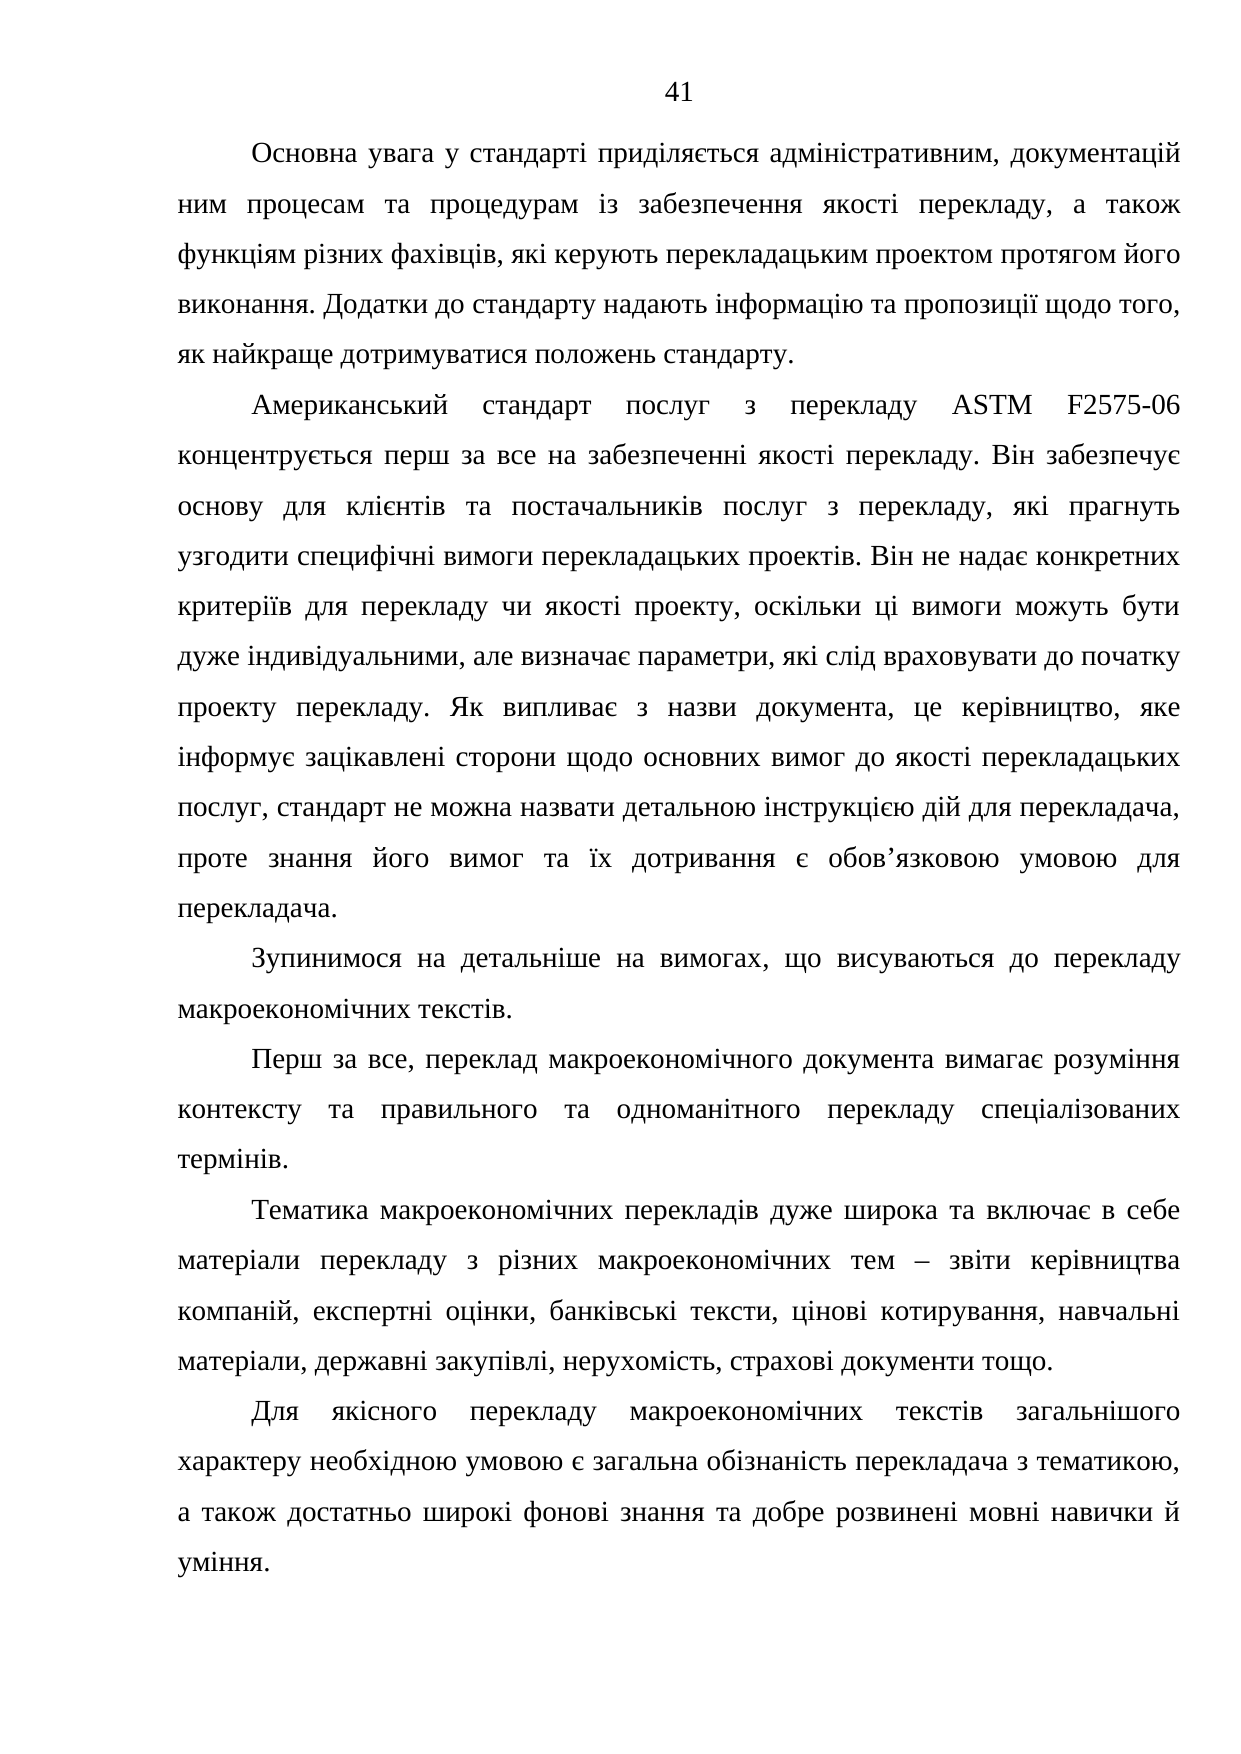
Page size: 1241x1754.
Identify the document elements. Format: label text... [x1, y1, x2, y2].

text Перш за все, переклад макроекономічного документа вимагає розуміння контексту та правильного та одноманітного перекладу спеціалізованих термінів. [177, 1041, 1181, 1175]
text Тематика макроекономічних перекладів дуже широка та включає в себе матеріали перекладу з різних макроекономічних тем – звіти керівництва компаній, експертні оцінки, банківські тексти, цінові котирування, навчальні матеріали, державні закупівлі, нерухомість, страхові документи тощо. [177, 1192, 1181, 1376]
text Основна увага у стандарті приділяється адміністративним, документацій ним процесам та процедурам із забезпечення якості перекладу, а також функціям різних фахівців, які керують перекладацьким проектом протягом його виконання. Додатки до стандарту надають інформацію та пропозиції щодо того, як найкраще дотримуватися положень стандарту. [177, 135, 1181, 370]
text Зупинимося на детальніше на вимогах, що висуваються до перекладу макроекономічних текстів. [177, 940, 1181, 1024]
text Американський стандарт послуг з перекладу ASTM F2575-06 концентрується перш за все на забезпеченні якості перекладу. Він забезпечує основу для клієнтів та постачальників послуг з перекладу, які прагнуть узгодити специфічні вимоги перекладацьких проектів. Він не надає конкретних критеріїв для перекладу чи якості проекту, оскільки ці вимоги можуть бути дуже індивідуальними, але визначає параметри, які слід враховувати до початку проекту перекладу. Як випливає з назви документа, це керівництво, яке інформує зацікавлені сторони щодо основних вимог до якості перекладацьких послуг, стандарт не можна назвати детальною інструкцією дій для перекладача, проте знання його вимог та їх дотривання є обов’язковою умовою для перекладача. [177, 387, 1181, 924]
text Для якісного перекладу макроекономічних текстів загальнішого характеру необхідною умовою є загальна обізнаність перекладача з тематикою, а також достатньо широкі фонові знання та добре розвинені мовні навички й уміння. [177, 1393, 1181, 1578]
